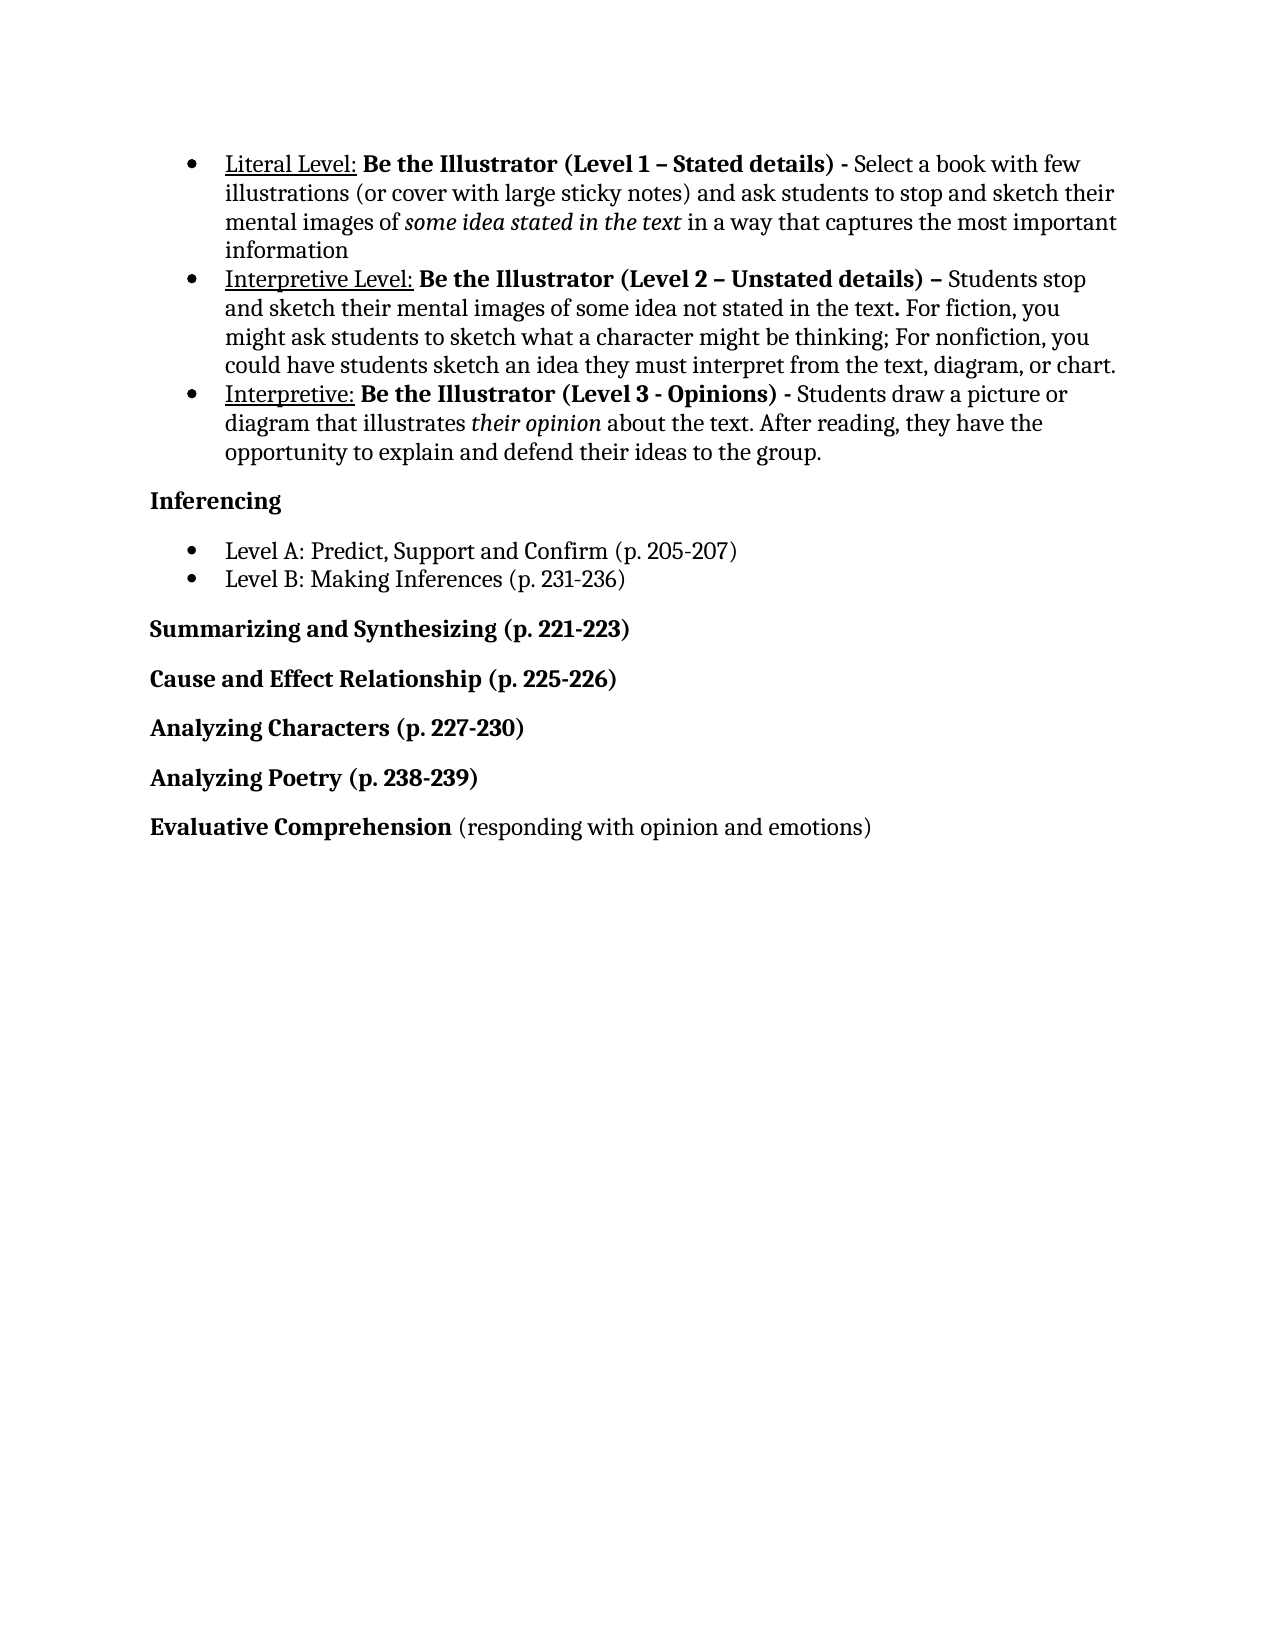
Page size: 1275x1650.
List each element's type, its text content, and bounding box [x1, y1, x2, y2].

text Inferencing [150, 487, 1125, 516]
text Summarizing and Synthesizing (p. 221-223) [150, 615, 1125, 644]
list Level A: Predict, Support and Confirm (p. 205-207) [187, 537, 1125, 565]
text Analyzing Poetry (p. 238-239) [150, 764, 1125, 792]
list Literal Level: Be the Illustrator (Level 1 – Stated details) - Select a book with few illustrations (or cover with large sticky notes) and ask students to stop and sketch their mental images of some idea stated in the text in a way that captures the most important information [187, 150, 1125, 265]
text Cause and Effect Relationship (p. 225-226) [150, 664, 1125, 693]
text Analyzing Characters (p. 227-230) [150, 714, 1125, 743]
text Evaluative Comprehension (responding with opinion and emotions) [150, 813, 1125, 842]
list Interpretive Level: Be the Illustrator (Level 2 – Unstated details) – Students stop and sketch their mental images of some idea not stated in the text. For fiction, you might ask students to sketch what a character might be thinking; For nonfiction, you could have students sketch an idea they must interpret from the text, diagram, or chart. [187, 265, 1125, 380]
list Level B: Making Inferences (p. 231-236) [187, 565, 1125, 594]
list Interpretive: Be the Illustrator (Level 3 - Opinions) - Students draw a picture or diagram that illustrates their opinion about the text. After reading, they have the opportunity to explain and defend their ideas to the group. [187, 380, 1125, 466]
